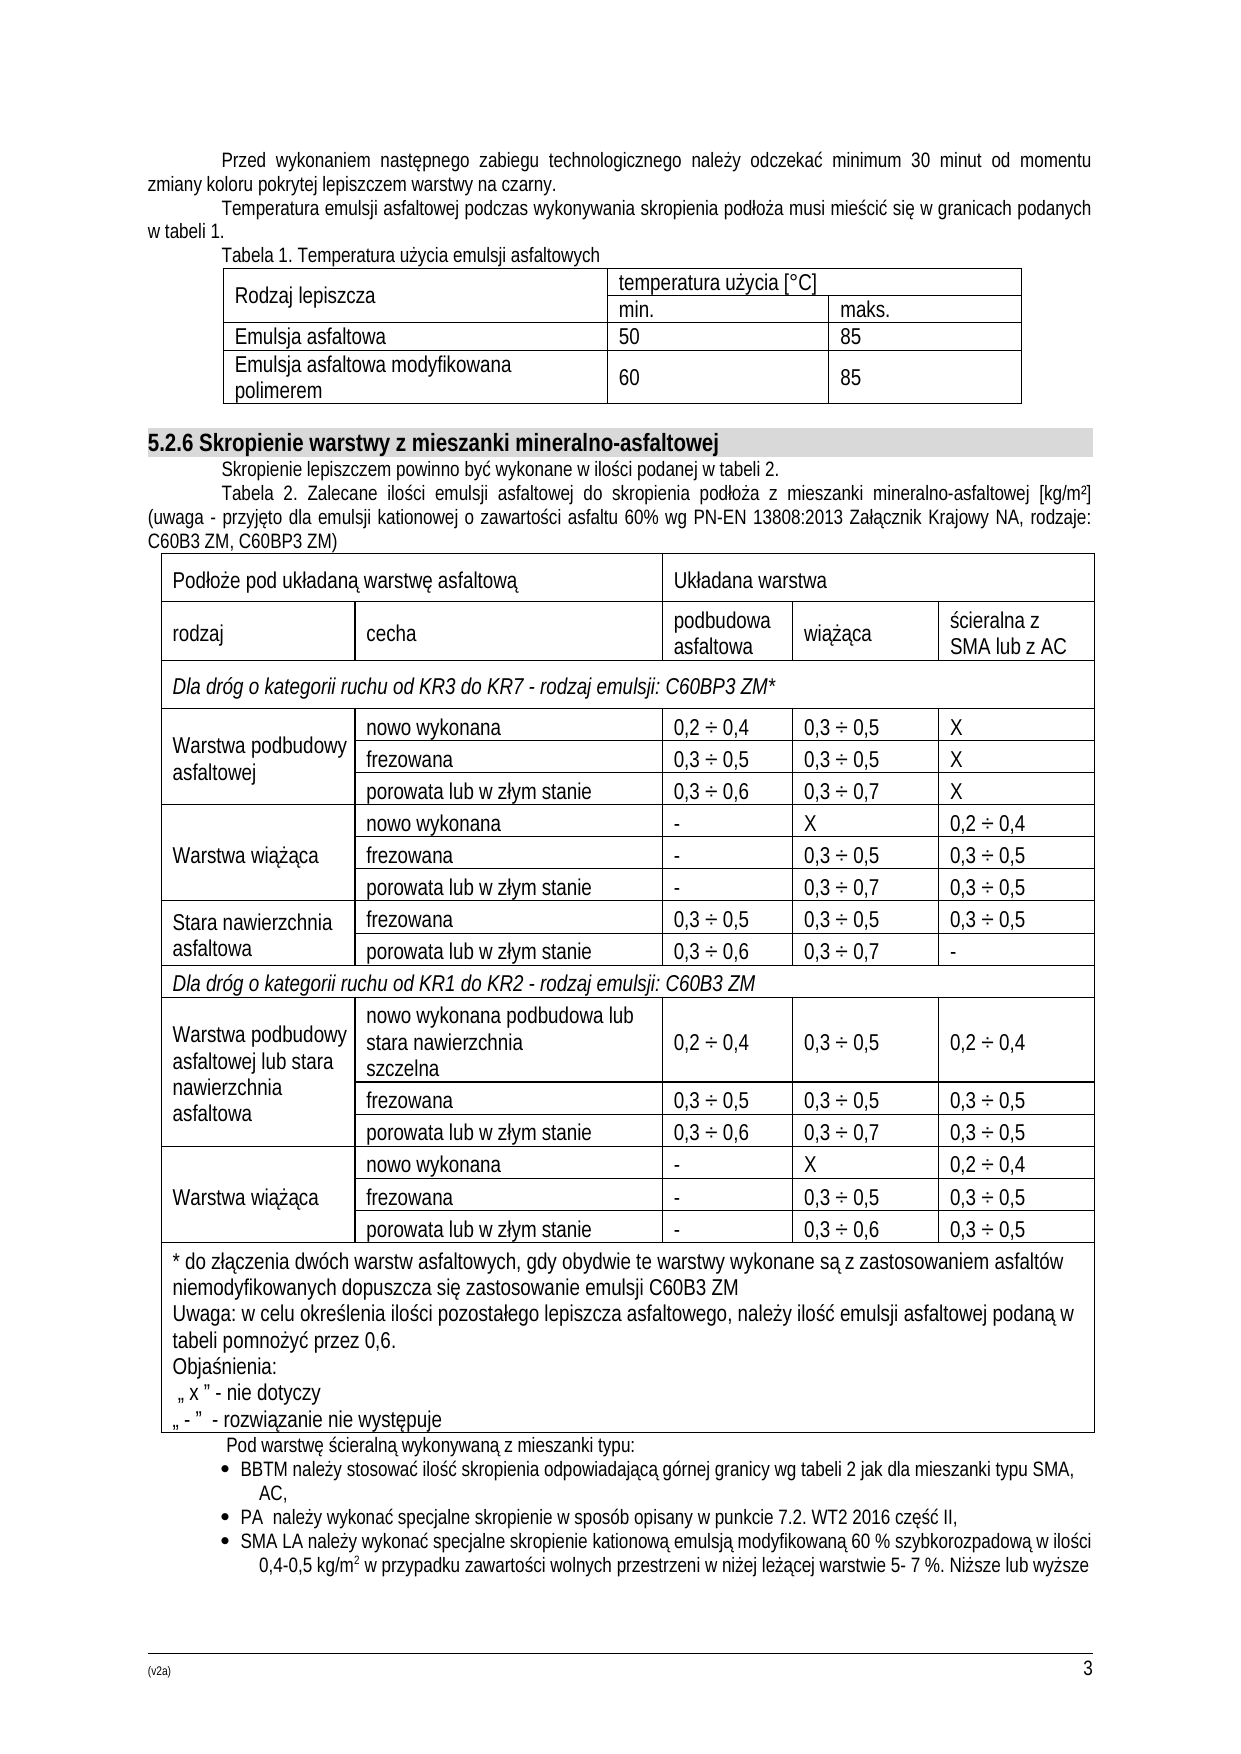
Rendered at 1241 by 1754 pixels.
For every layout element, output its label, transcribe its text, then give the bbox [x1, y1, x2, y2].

text Pod warstwę ścieralną wykonywaną z mieszanki typu: [148, 1433, 1093, 1457]
table_cell 0,2 ÷ 0,4 [663, 998, 792, 1081]
table_cell 0,3 ÷ 0,5 [793, 709, 938, 740]
table_cell 60 [608, 351, 828, 403]
table_cell 0,3 ÷ 0,5 [939, 1211, 1094, 1242]
table_cell frezowana [356, 837, 662, 868]
table_cell 0,3 ÷ 0,5 [793, 901, 938, 932]
table_cell - [663, 805, 792, 836]
table_cell min. [608, 296, 828, 322]
table_cell Emulsja asfaltowa modyfikowana polimerem [224, 351, 607, 403]
table_cell 85 [829, 351, 1021, 403]
table_header Rodzaj lepiszcza [224, 269, 607, 322]
table_cell 0,2 ÷ 0,4 [939, 805, 1094, 836]
table_cell 0,3 ÷ 0,5 [939, 901, 1094, 932]
subtitle 5.2.6 Skropienie warstwy z mieszanki mineralno-asfaltowej [148, 428, 1093, 457]
table_cell frezowana [356, 1083, 662, 1113]
table_cell porowata lub w złym stanie [356, 773, 662, 804]
table_cell 0,3 ÷ 0,5 [939, 1115, 1094, 1146]
table_cell nowo wykonana [356, 805, 662, 836]
table_cell 0,3 ÷ 0,7 [793, 1115, 938, 1146]
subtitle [221, 1529, 1093, 1577]
table_cell X [793, 805, 938, 836]
table_cell frezowana [356, 901, 662, 932]
table_cell 0,2 ÷ 0,4 [663, 709, 792, 740]
table_cell Warstwa wiążąca [162, 805, 354, 900]
table_cell podbudowa asfaltowa [663, 602, 792, 659]
table_cell nowo wykonana [356, 709, 662, 740]
table_cell 0,3 ÷ 0,5 [793, 998, 938, 1081]
table_cell 0,3 ÷ 0,5 [939, 1179, 1094, 1210]
table_cell 0,3 ÷ 0,7 [793, 773, 938, 804]
table_cell 0,3 ÷ 0,5 [939, 837, 1094, 868]
table_cell - [663, 837, 792, 868]
table_cell frezowana [356, 741, 662, 772]
table_cell 0,3 ÷ 0,5 [793, 1179, 938, 1210]
table_cell nowo wykonana [356, 1147, 662, 1178]
table_cell porowata lub w złym stanie [356, 1211, 662, 1242]
subtitle BBTM należy stosować ilość skropienia odpowiadającą górnej granicy wg tabeli 2 jak dla mieszanki typu SMA, AC, [221, 1457, 1093, 1505]
table_cell Dla dróg o kategorii ruchu od KR1 do KR2 - rodzaj emulsji: C60B3 ZM [162, 966, 1094, 997]
table_cell ścieralna z SMA lub z AC [939, 602, 1094, 659]
table_cell - [939, 934, 1094, 964]
table_cell - [663, 869, 792, 900]
table_cell 0,2 ÷ 0,4 [939, 998, 1094, 1081]
table_cell 0,3 ÷ 0,6 [663, 773, 792, 804]
table_cell * do złączenia dwóch warstw asfaltowych, gdy obydwie te warstwy wykonane są z zastosowaniem asfaltów niemodyfikowanych dopuszcza się zastosowanie emulsji C60B3 ZM Uwaga: w celu określenia ilości pozostałego lepiszcza asfaltowego, należy ilość emulsji asfaltowej podaną w tabeli pomnożyć przez 0,6. Objaśnienia: „ x ” - nie dotyczy „ - ” - rozwiązanie nie występuje [162, 1243, 1094, 1432]
table_cell porowata lub w złym stanie [356, 1115, 662, 1146]
table_header Układana warstwa [663, 554, 1094, 601]
table_cell maks. [829, 296, 1021, 322]
table_cell - [663, 1179, 792, 1210]
text Przed wykonaniem następnego zabiegu technologicznego należy odczekać minimum 30 minut od momentu zmiany koloru pokrytej lepiszczem warstwy na czarny. [148, 148, 1093, 196]
table_cell 0,3 ÷ 0,5 [793, 837, 938, 868]
table_cell 50 [608, 323, 828, 349]
table_cell Warstwa wiążąca [162, 1147, 354, 1242]
table_cell 0,3 ÷ 0,5 [663, 741, 792, 772]
table_cell 0,3 ÷ 0,5 [663, 901, 792, 932]
table_cell 0,3 ÷ 0,6 [793, 1211, 938, 1242]
text Tabela 1. Temperatura użycia emulsji asfaltowych [148, 243, 1093, 267]
text Skropienie lepiszczem powinno być wykonane w ilości podanej w tabeli 2. [148, 457, 1093, 481]
table_cell Emulsja asfaltowa [224, 323, 607, 349]
table_cell porowata lub w złym stanie [356, 869, 662, 900]
table_cell 85 [829, 323, 1021, 349]
table_cell Dla dróg o kategorii ruchu od KR3 do KR7 - rodzaj emulsji: C60BP3 ZM* [162, 661, 1094, 708]
subtitle PA należy wykonać specjalne skropienie w sposób opisany w punkcie 7.2. WT2 2016 część II, [221, 1505, 1093, 1529]
table_cell 0,3 ÷ 0,7 [793, 934, 938, 964]
table_cell 0,2 ÷ 0,4 [939, 1147, 1094, 1178]
table_cell 0,3 ÷ 0,7 [793, 869, 938, 900]
table_cell X [939, 773, 1094, 804]
table_cell 0,3 ÷ 0,6 [663, 934, 792, 964]
table_cell nowo wykonana podbudowa lub stara nawierzchnia szczelna [356, 998, 662, 1081]
table_cell wiążąca [793, 602, 938, 659]
table_cell 0,3 ÷ 0,6 [663, 1115, 792, 1146]
text Tabela 2. Zalecane ilości emulsji asfaltowej do skropienia podłoża z mieszanki mineralno-asfaltowej [kg/m²] (uwaga - przyjęto dla emulsji kationowej o zawartości asfaltu 60% wg PN-EN 13808:2013 Załącznik Krajowy NA, rodzaje: C60B3 ZM, C60BP3 ZM) [148, 481, 1093, 553]
table_cell Stara nawierzchnia asfaltowa [162, 901, 354, 964]
table_cell cecha [356, 602, 662, 659]
table_cell 0,3 ÷ 0,5 [793, 1083, 938, 1113]
text Temperatura emulsji asfaltowej podczas wykonywania skropienia podłoża musi mieścić się w granicach podanych w tabeli 1. [148, 196, 1093, 243]
table_cell - [663, 1147, 792, 1178]
table_cell X [793, 1147, 938, 1178]
table_cell Warstwa podbudowy asfaltowej [162, 709, 354, 804]
table_cell Warstwa podbudowy asfaltowej lub stara nawierzchnia asfaltowa [162, 998, 354, 1146]
table_cell rodzaj [162, 602, 354, 659]
table_cell X [939, 741, 1094, 772]
table_header Podłoże pod układaną warstwę asfaltową [162, 554, 662, 601]
table_cell 0,3 ÷ 0,5 [793, 741, 938, 772]
table_cell X [939, 709, 1094, 740]
table_cell 0,3 ÷ 0,5 [663, 1083, 792, 1113]
table_cell - [663, 1211, 792, 1242]
table_cell porowata lub w złym stanie [356, 934, 662, 964]
table_cell frezowana [356, 1179, 662, 1210]
table_cell 0,3 ÷ 0,5 [939, 869, 1094, 900]
table_cell 0,3 ÷ 0,5 [939, 1083, 1094, 1113]
table_header temperatura użycia [°C] [608, 269, 1021, 295]
